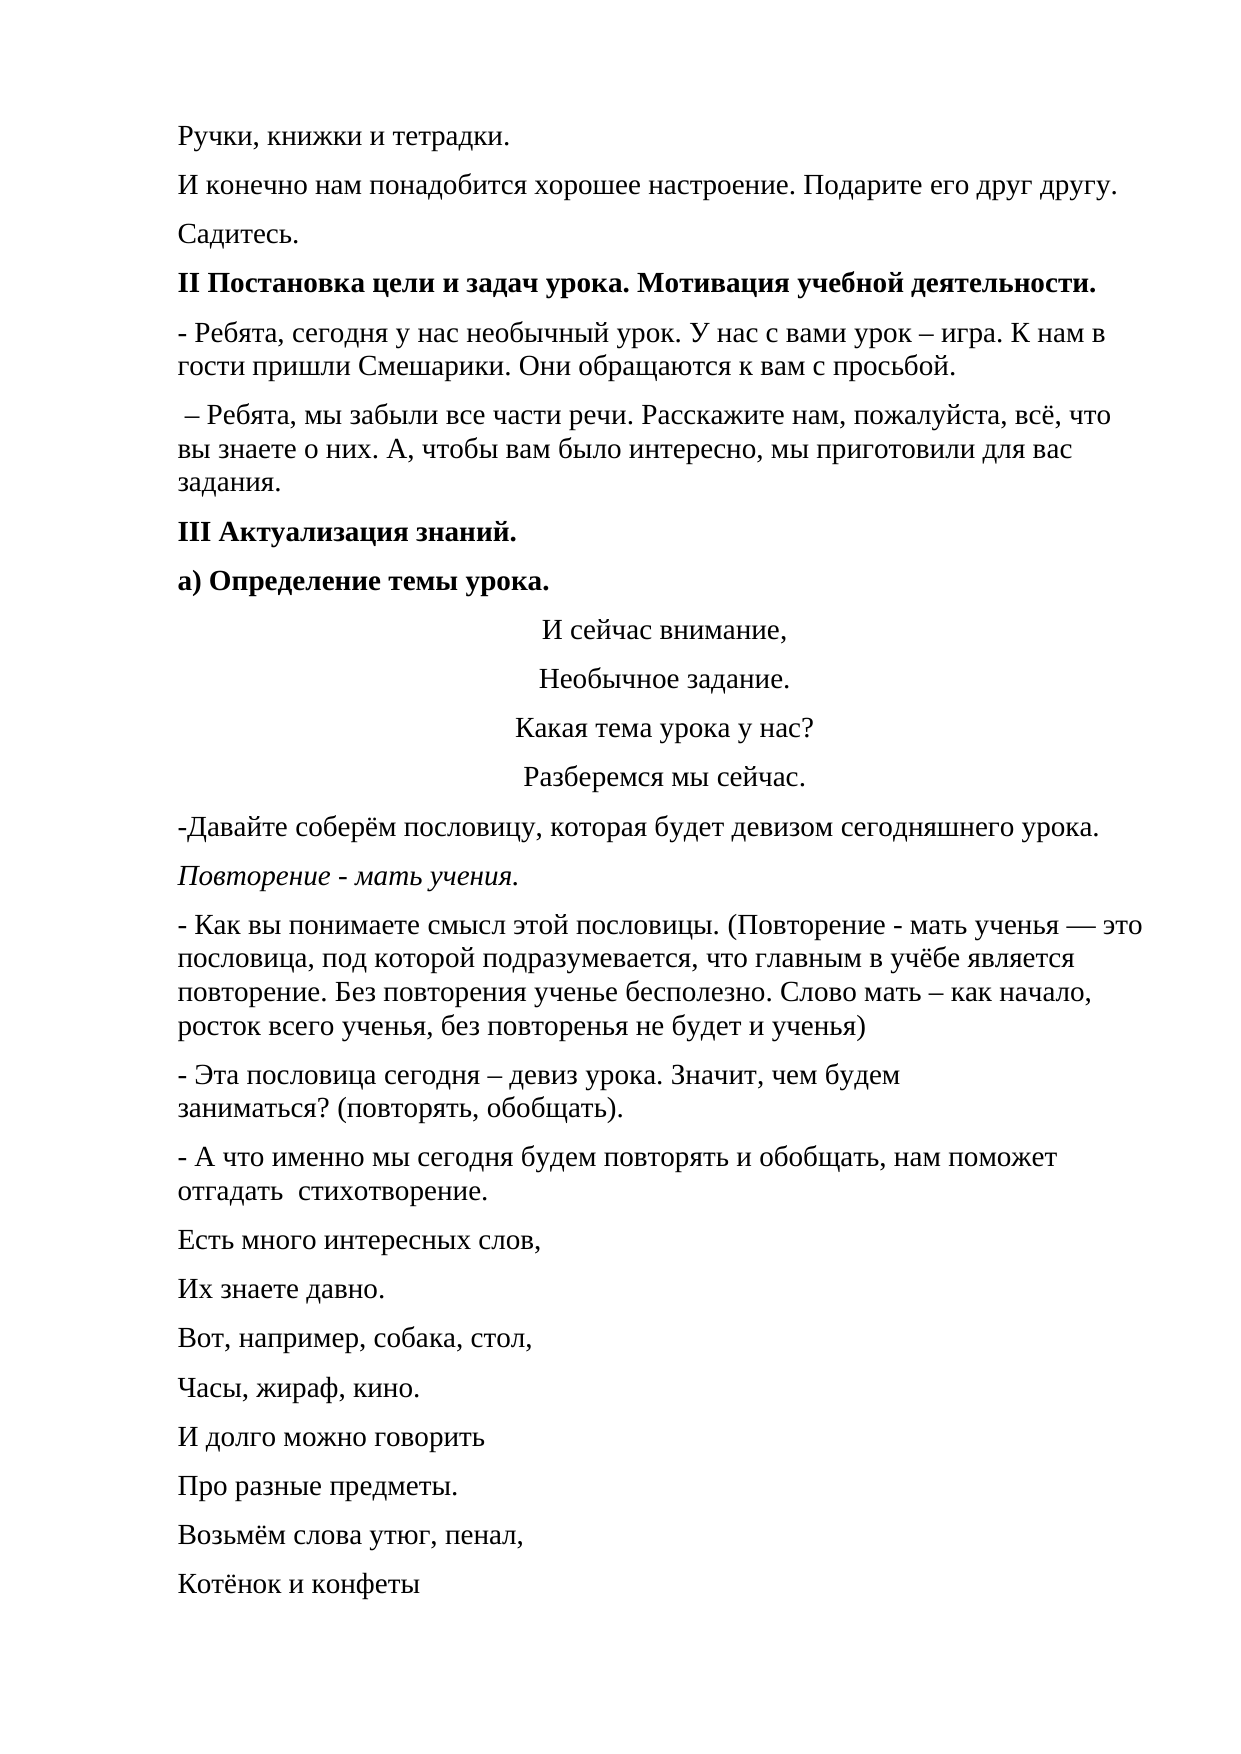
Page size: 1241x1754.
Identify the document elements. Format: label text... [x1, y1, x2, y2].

text - Ребята, сегодня у нас необычный урок. У нас с вами урок – игра. К нам в гости пришли Смешарики. Они обращаются к вам с просьбой. [177, 315, 1152, 382]
text Садитесь. [177, 216, 1152, 250]
text -Давайте соберём пословицу, которая будет девизом сегодняшнего урока. [177, 809, 1152, 842]
text Какая тема урока у нас? [177, 710, 1152, 744]
text И сейчас внимание, [177, 612, 1152, 646]
text II Постановка цели и задач урока. Мотивация учебной деятельности. [177, 266, 1152, 299]
text Повторение - мать учения. [177, 858, 1152, 891]
text Ручки, книжки и тетрадки. [177, 118, 1152, 152]
text Вот, например, собака, стол, [177, 1321, 1152, 1354]
text Часы, жираф, кино. [177, 1370, 1152, 1403]
text а) Определение темы урока. [177, 563, 1152, 596]
text Их знаете давно. [177, 1271, 1152, 1305]
text Котёнок и конфеты [177, 1566, 1152, 1600]
text - Как вы понимаете смысл этой пословицы. (Повторение - мать ученья — это пословица, под которой подразумевается, что главным в учёбе является повторение. Без повторения ученье бесполезно. Слово мать – как начало, росток всего ученья, без повторенья не будет и ученья) [177, 907, 1152, 1041]
text III Актуализация знаний. [177, 514, 1152, 547]
text – Ребята, мы забыли все части речи. Расскажите нам, пожалуйста, всё, что вы знаете о них. А, чтобы вам было интересно, мы приготовили для вас задания. [177, 397, 1152, 498]
text Про разные предметы. [177, 1468, 1152, 1502]
text Необычное задание. [177, 661, 1152, 695]
text Есть много интересных слов, [177, 1222, 1152, 1256]
text - А что именно мы сегодня будем повторять и обобщать, нам поможет отгадать стихотворение. [177, 1139, 1152, 1207]
text И конечно нам понадобится хорошее настроение. Подарите его друг другу. [177, 167, 1152, 201]
text - Эта пословица сегодня – девиз урока. Значит, чем будем заниматься? (повторять, обобщать). [177, 1057, 1152, 1124]
text Разберемся мы сейчас. [177, 759, 1152, 793]
text Возьмём слова утюг, пенал, [177, 1517, 1152, 1551]
text И долго можно говорить [177, 1419, 1152, 1452]
